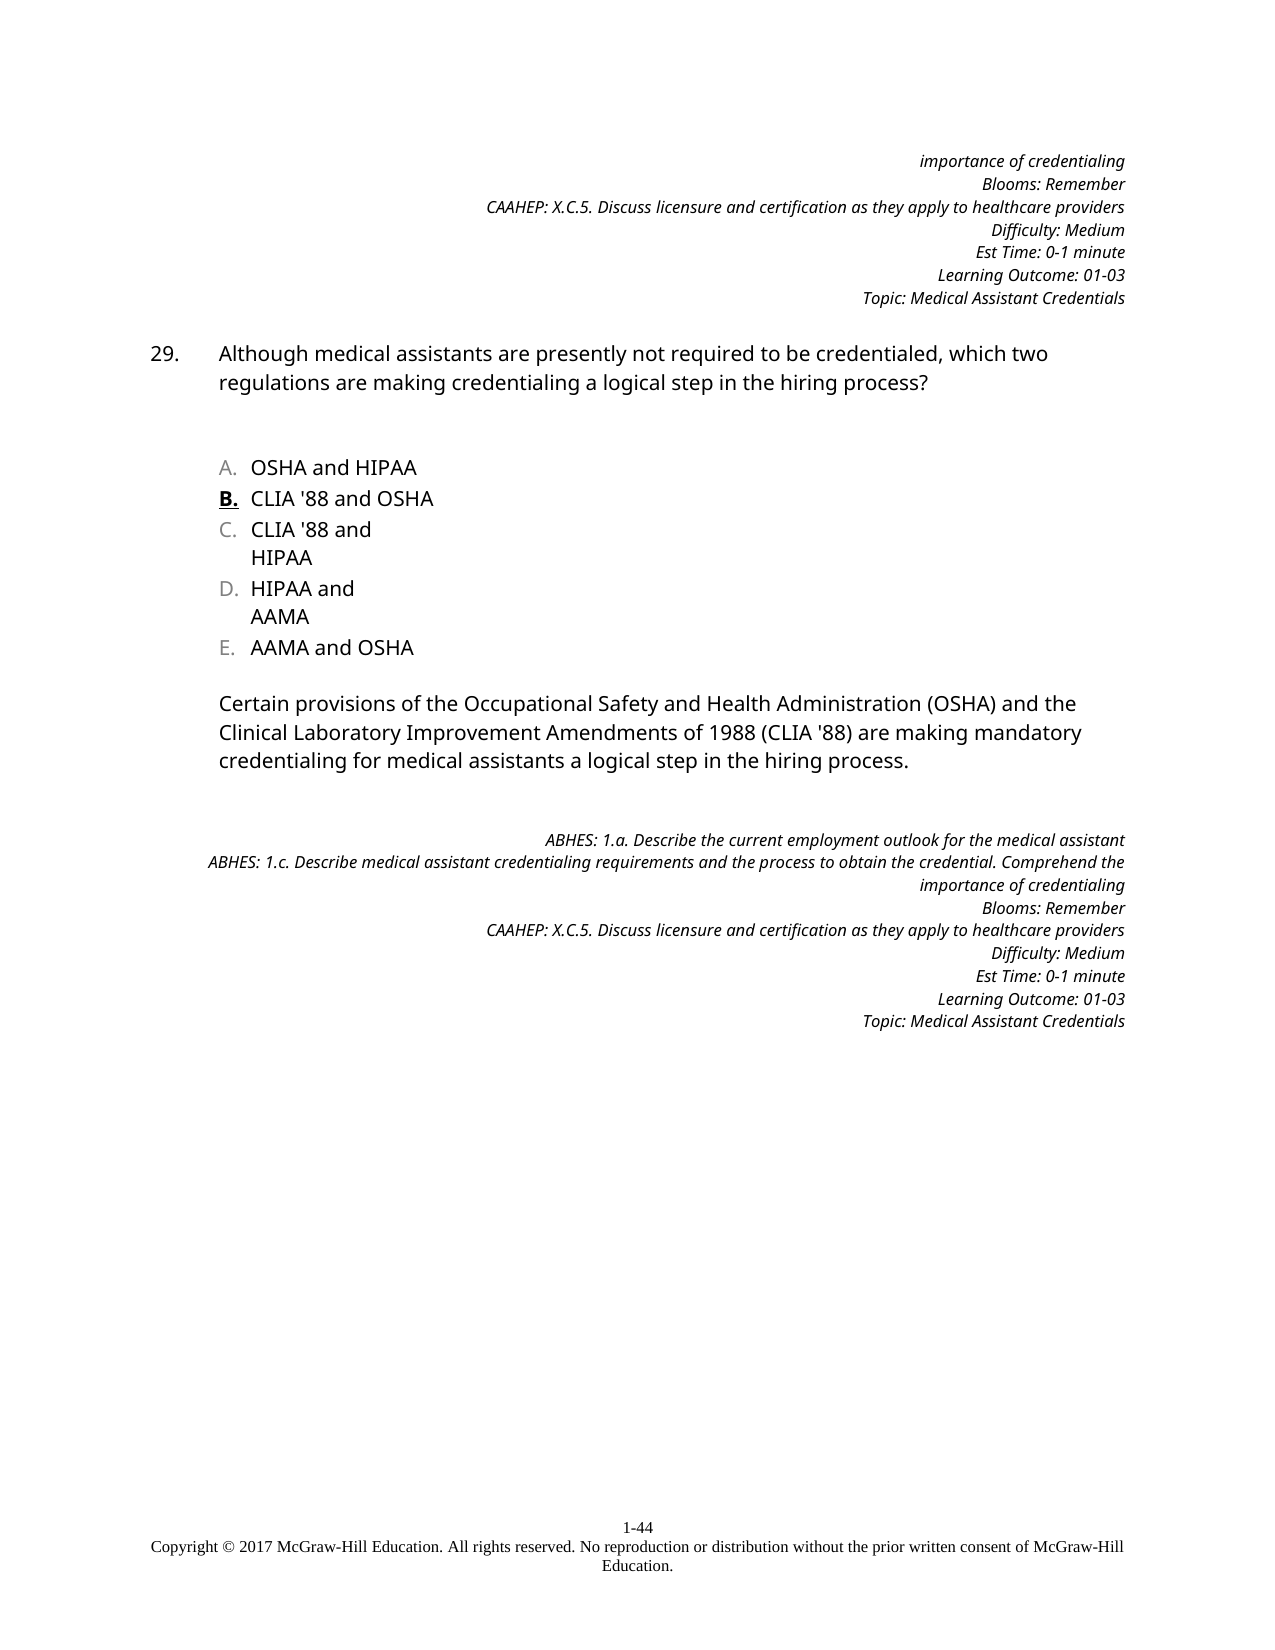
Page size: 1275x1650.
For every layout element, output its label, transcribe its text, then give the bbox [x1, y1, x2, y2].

table_header 29. [150, 340, 218, 803]
table_header ABHES: 1.a. Describe the current employment outlook for the medical assistant ABHES: 1.c. Describe medical assistant credentialing requirements and the process to obtain the credential. Comprehend the importance of credentialing Blooms: Remember CAAHEP: X.C.5. Discuss licensure and certification as they apply to healthcare providers Difficulty: Medium Est Time: 0-1 minute Learning Outcome: 01-03 Topic: Medical Assistant Credentials [150, 828, 1125, 1061]
table_header Although medical assistants are presently not required to be credentialed, which two regulations are making credentialing a logical step in the hiring process? Certain provisions of the Occupational Safety and Health Administration (OSHA) and the Clinical Laboratory Improvement Amendments of 1988 (CLIA '88) are making mandatory credentialing for medical assistants a logical step in the hiring process. [219, 340, 1125, 803]
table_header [150, 150, 1125, 337]
